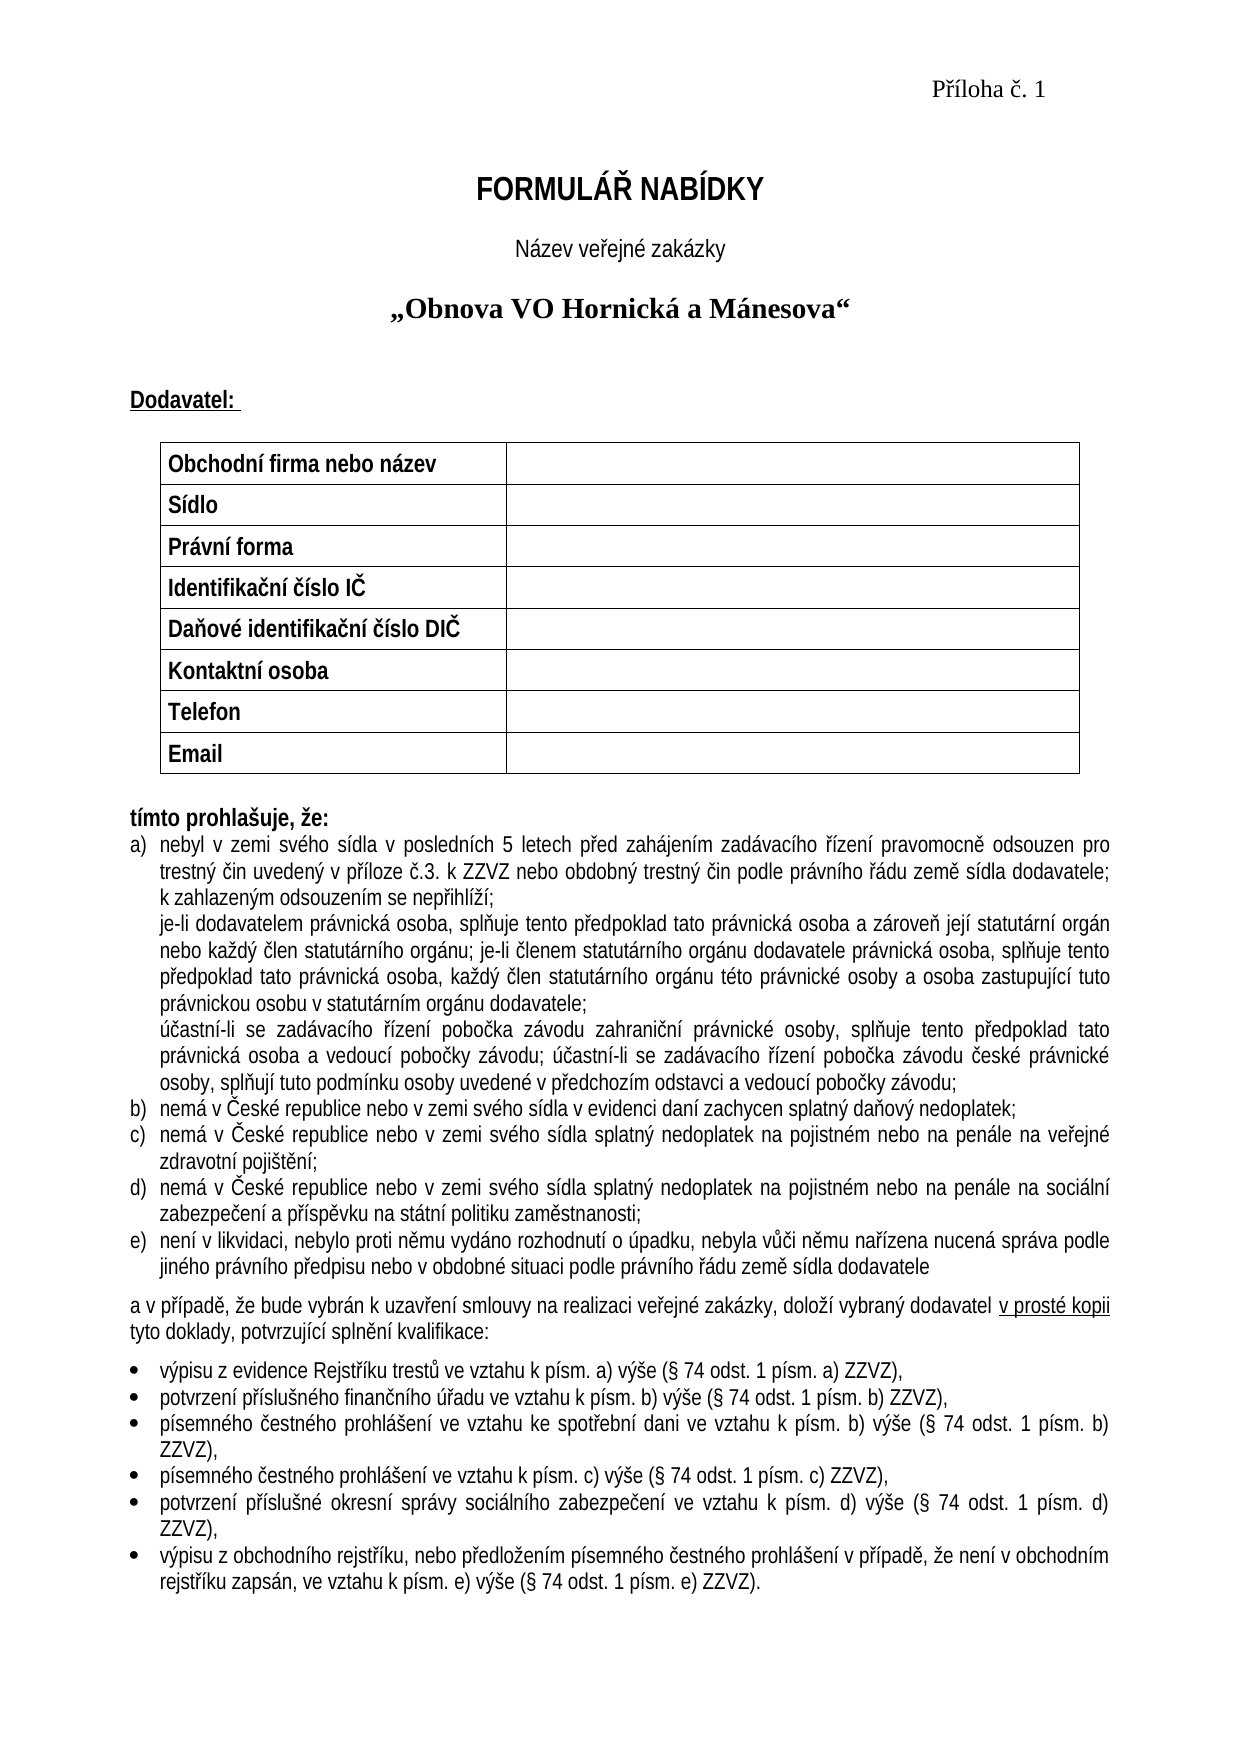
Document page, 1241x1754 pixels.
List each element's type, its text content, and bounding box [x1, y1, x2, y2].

list písemného čestného prohlášení ve vztahu k písm. c) výše (§ 74 odst. 1 písm. c) ZZVZ), [130, 1462, 1110, 1489]
text „Obnova VO Hornická a Mánesova“ [130, 291, 1110, 325]
list výpisu z evidence Rejstříku trestů ve vztahu k písm. a) výše (§ 74 odst. 1 písm. a) ZZVZ), [130, 1357, 1110, 1383]
table_cell Kontaktní osoba [161, 650, 506, 690]
text FORMULÁŘ NABÍDKY [130, 169, 1110, 208]
text tímto prohlašuje, že: [130, 803, 1110, 831]
text je-li dodavatelem právnická osoba, splňuje tento předpoklad tato právnická osoba a zároveň její statutární orgán nebo každý člen statutárního orgánu; je-li členem statutárního orgánu dodavatele právnická osoba, splňuje tento předpoklad tato právnická osoba, každý člen statutárního orgánu této právnické osoby a osoba zastupující tuto právnickou osobu v statutárním orgánu dodavatele; [159, 910, 1110, 1016]
list potvrzení příslušného finančního úřadu ve vztahu k písm. b) výše (§ 74 odst. 1 písm. b) ZZVZ), [130, 1383, 1110, 1410]
list nemá v České republice nebo v zemi svého sídla splatný nedoplatek na pojistném nebo na penále na veřejné zdravotní pojištění; [130, 1121, 1110, 1174]
list nebyl v zemi svého sídla v posledních 5 letech před zahájením zadávacího řízení pravomocně odsouzen pro trestný čin uvedený v příloze č.3. k ZZVZ nebo obdobný trestný čin podle právního řádu země sídla dodavatele; k zahlazeným odsouzením se nepřihlíží; [130, 831, 1110, 910]
text a v případě, že bude vybrán k uzavření smlouvy na realizaci veřejné zakázky, doloží vybraný dodavatel v prosté kopii tyto doklady, potvrzující splnění kvalifikace: [130, 1292, 1110, 1344]
table_cell Daňové identifikační číslo DIČ [161, 609, 506, 649]
table_cell Sídlo [161, 485, 506, 525]
list nemá v České republice nebo v zemi svého sídla v evidenci daní zachycen splatný daňový nedoplatek; [130, 1095, 1110, 1121]
list není v likvidaci, nebylo proti němu vydáno rozhodnutí o úpadku, nebyla vůči němu nařízena nucená správa podle jiného právního předpisu nebo v obdobné situaci podle právního řádu země sídla dodavatele [130, 1227, 1110, 1279]
list výpisu z obchodního rejstříku, nebo předložením písemného čestného prohlášení v případě, že není v obchodním rejstříku zapsán, ve vztahu k písm. e) výše (§ 74 odst. 1 písm. e) ZZVZ). [130, 1542, 1110, 1594]
table_cell [507, 733, 1079, 773]
table_cell Identifikační číslo IČ [161, 567, 506, 608]
text Název veřejné zakázky [130, 234, 1110, 263]
table_cell [507, 691, 1079, 732]
table_cell [507, 567, 1079, 608]
table_cell Email [161, 733, 506, 773]
table_header Obchodní firma nebo název [161, 443, 506, 483]
table_cell [507, 650, 1079, 690]
table_cell [507, 609, 1079, 649]
table_cell Telefon [161, 691, 506, 732]
list potvrzení příslušné okresní správy sociálního zabezpečení ve vztahu k písm. d) výše (§ 74 odst. 1 písm. d) ZZVZ), [130, 1489, 1110, 1542]
list nemá v České republice nebo v zemi svého sídla splatný nedoplatek na pojistném nebo na penále na sociální zabezpečení a příspěvku na státní politiku zaměstnanosti; [130, 1174, 1110, 1227]
text účastní-li se zadávacího řízení pobočka závodu zahraniční právnické osoby, splňuje tento předpoklad tato právnická osoba a vedoucí pobočky závodu; účastní-li se zadávacího řízení pobočka závodu české právnické osoby, splňují tuto podmínku osoby uvedené v předchozím odstavci a vedoucí pobočky závodu; [159, 1016, 1110, 1095]
text Dodavatel: [130, 385, 1110, 413]
table_header [507, 443, 1079, 483]
table_cell [507, 526, 1079, 566]
list písemného čestného prohlášení ve vztahu ke spotřební dani ve vztahu k písm. b) výše (§ 74 odst. 1 písm. b) ZZVZ), [130, 1410, 1110, 1462]
table_cell Právní forma [161, 526, 506, 566]
table_cell [507, 485, 1079, 525]
